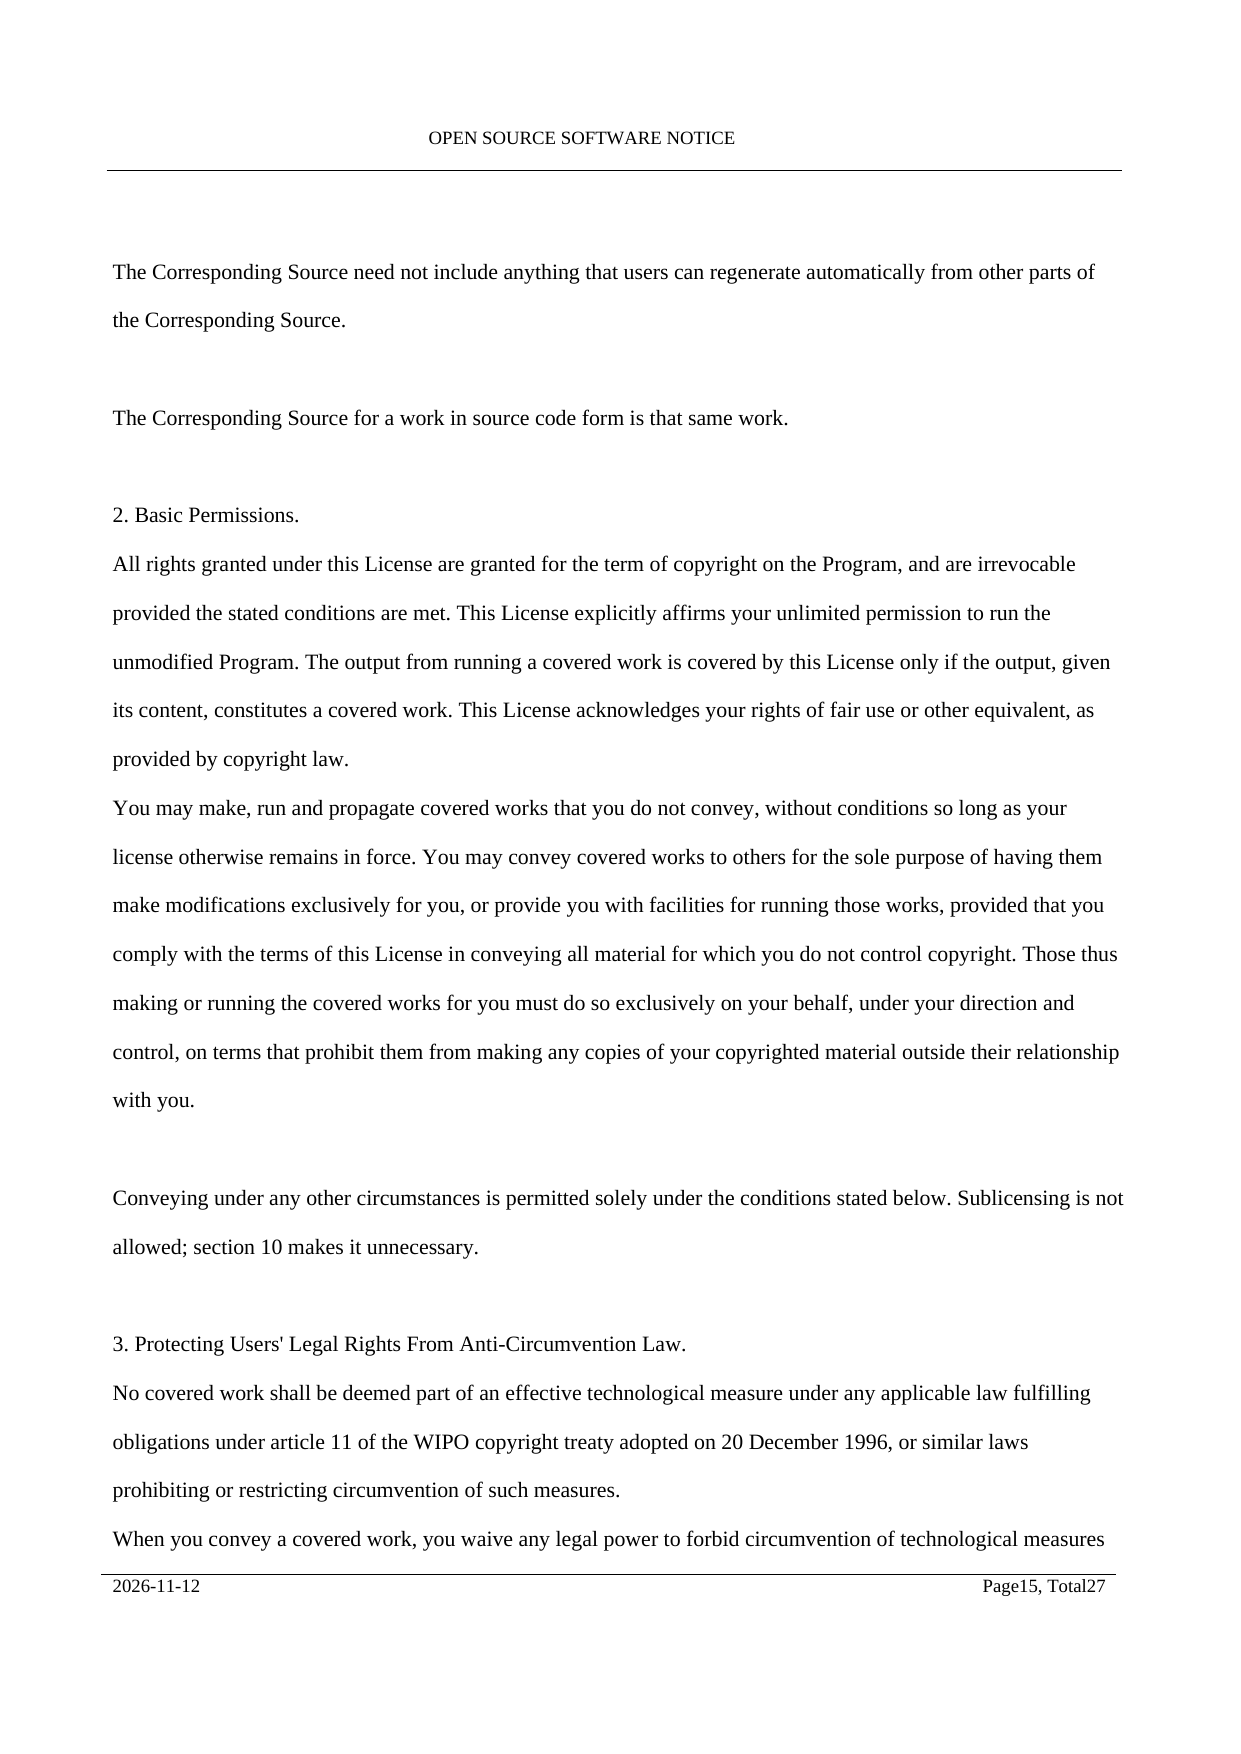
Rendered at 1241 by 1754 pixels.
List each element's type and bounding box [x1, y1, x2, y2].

text [112, 206, 1128, 1555]
